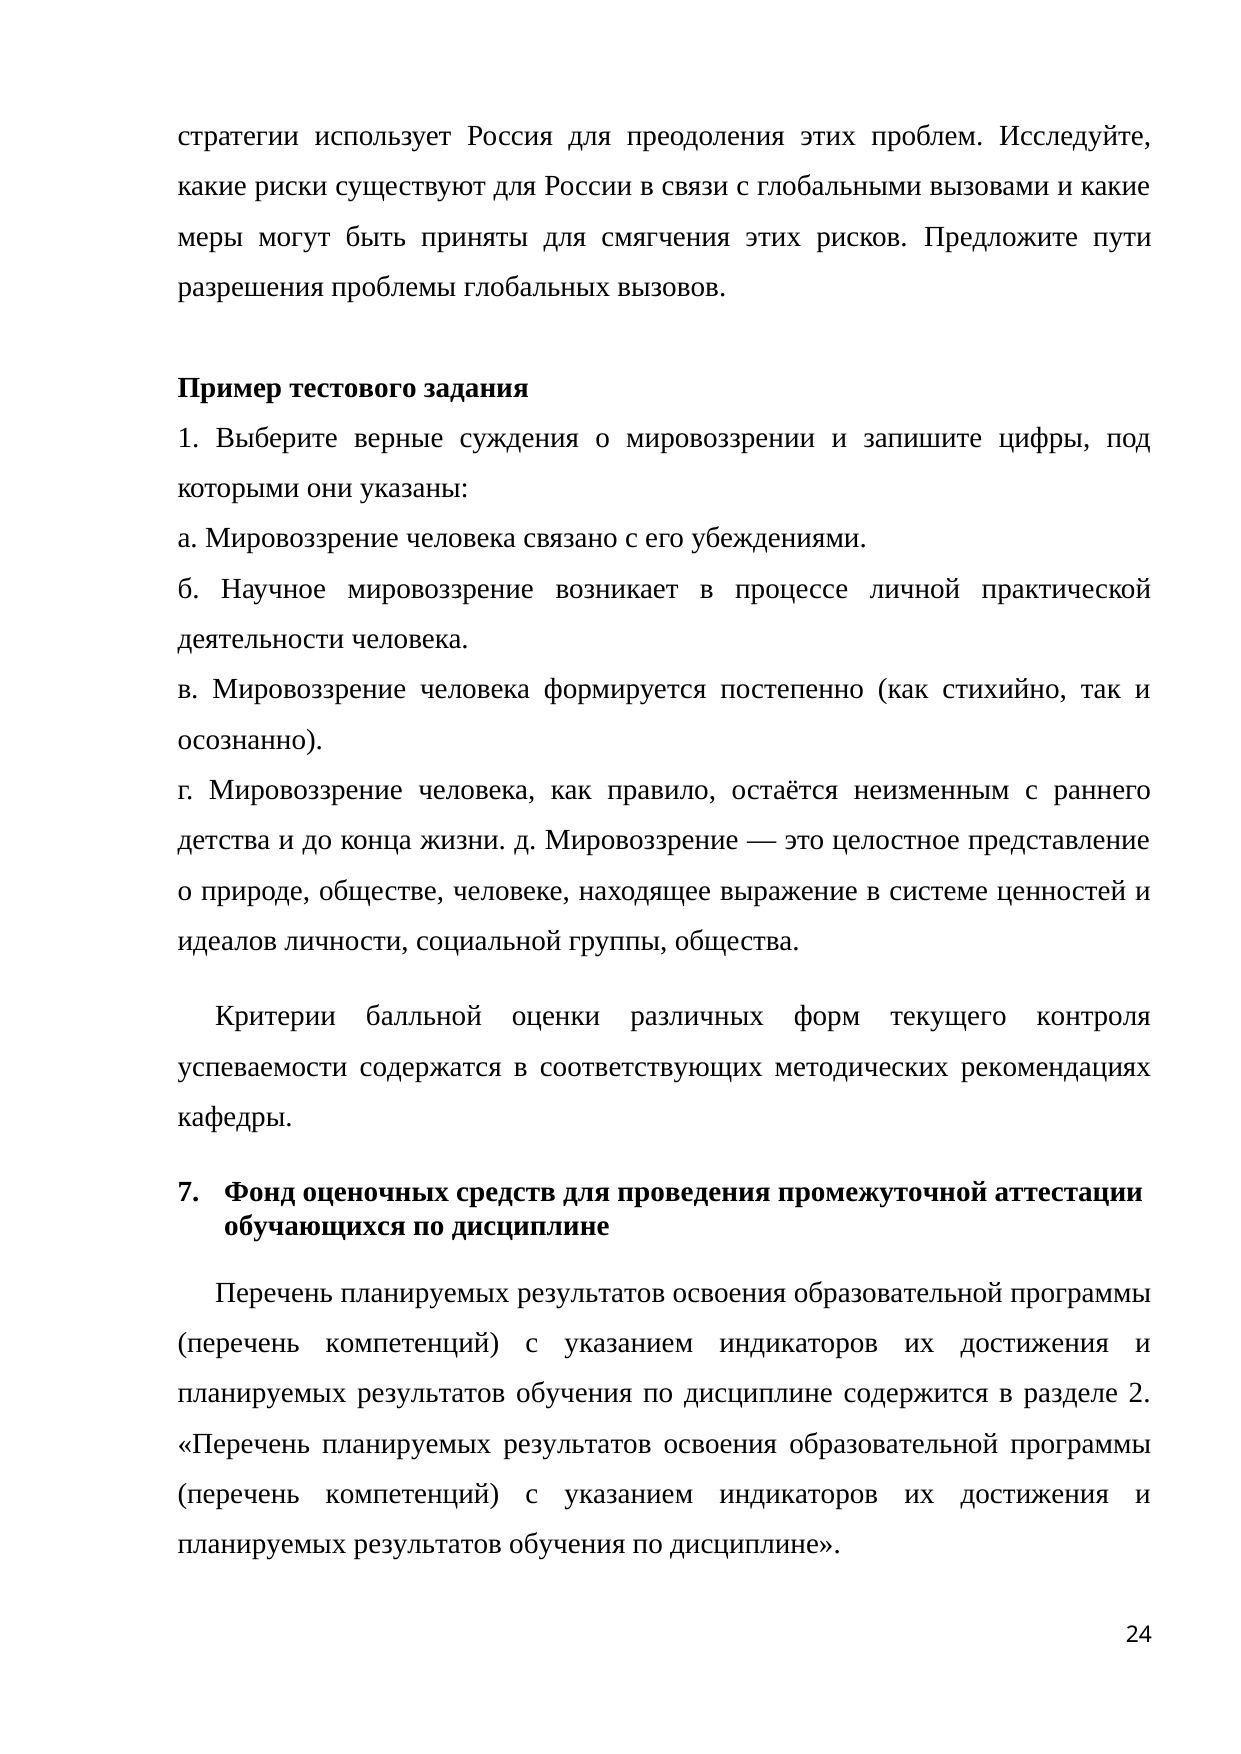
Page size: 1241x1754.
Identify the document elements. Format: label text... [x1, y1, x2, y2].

text Перечень планируемых результатов освоения образовательной программы (перечень компетенций) с указанием индикаторов их достижения и планируемых результатов обучения по дисциплине содержится в разделе 2. «Перечень планируемых результатов освоения образовательной программы (перечень компетенций) с указанием индикаторов их достижения и планируемых результатов обучения по дисциплине». [177, 1275, 1152, 1560]
text Пример тестового задания [177, 370, 1152, 403]
text а. Мировоззрение человека связано с его убеждениями. [177, 521, 1152, 554]
text г. Мировоззрение человека, как правило, остаётся неизменным с раннего детства и до конца жизни. д. Мировоззрение — это целостное представление о природе, обществе, человеке, находящее выражение в системе ценностей и идеалов личности, социальной группы, общества. [177, 772, 1152, 957]
text в. Мировоззрение человека формируется постепенно (как стихийно, так и осознанно). [177, 672, 1152, 755]
text 1. Выберите верные суждения о мировоззрении и запишите цифры, под которыми они указаны: [177, 420, 1152, 504]
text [177, 118, 1152, 303]
list Фонд оценочных средств для проведения промежуточной аттестации обучающихся по дисциплине [177, 1174, 1152, 1241]
text Критерии балльной оценки различных форм текущего контроля успеваемости содержатся в соответствующих методических рекомендациях кафедры. [177, 998, 1152, 1133]
text б. Научное мировоззрение возникает в процессе личной практической деятельности человека. [177, 571, 1152, 655]
